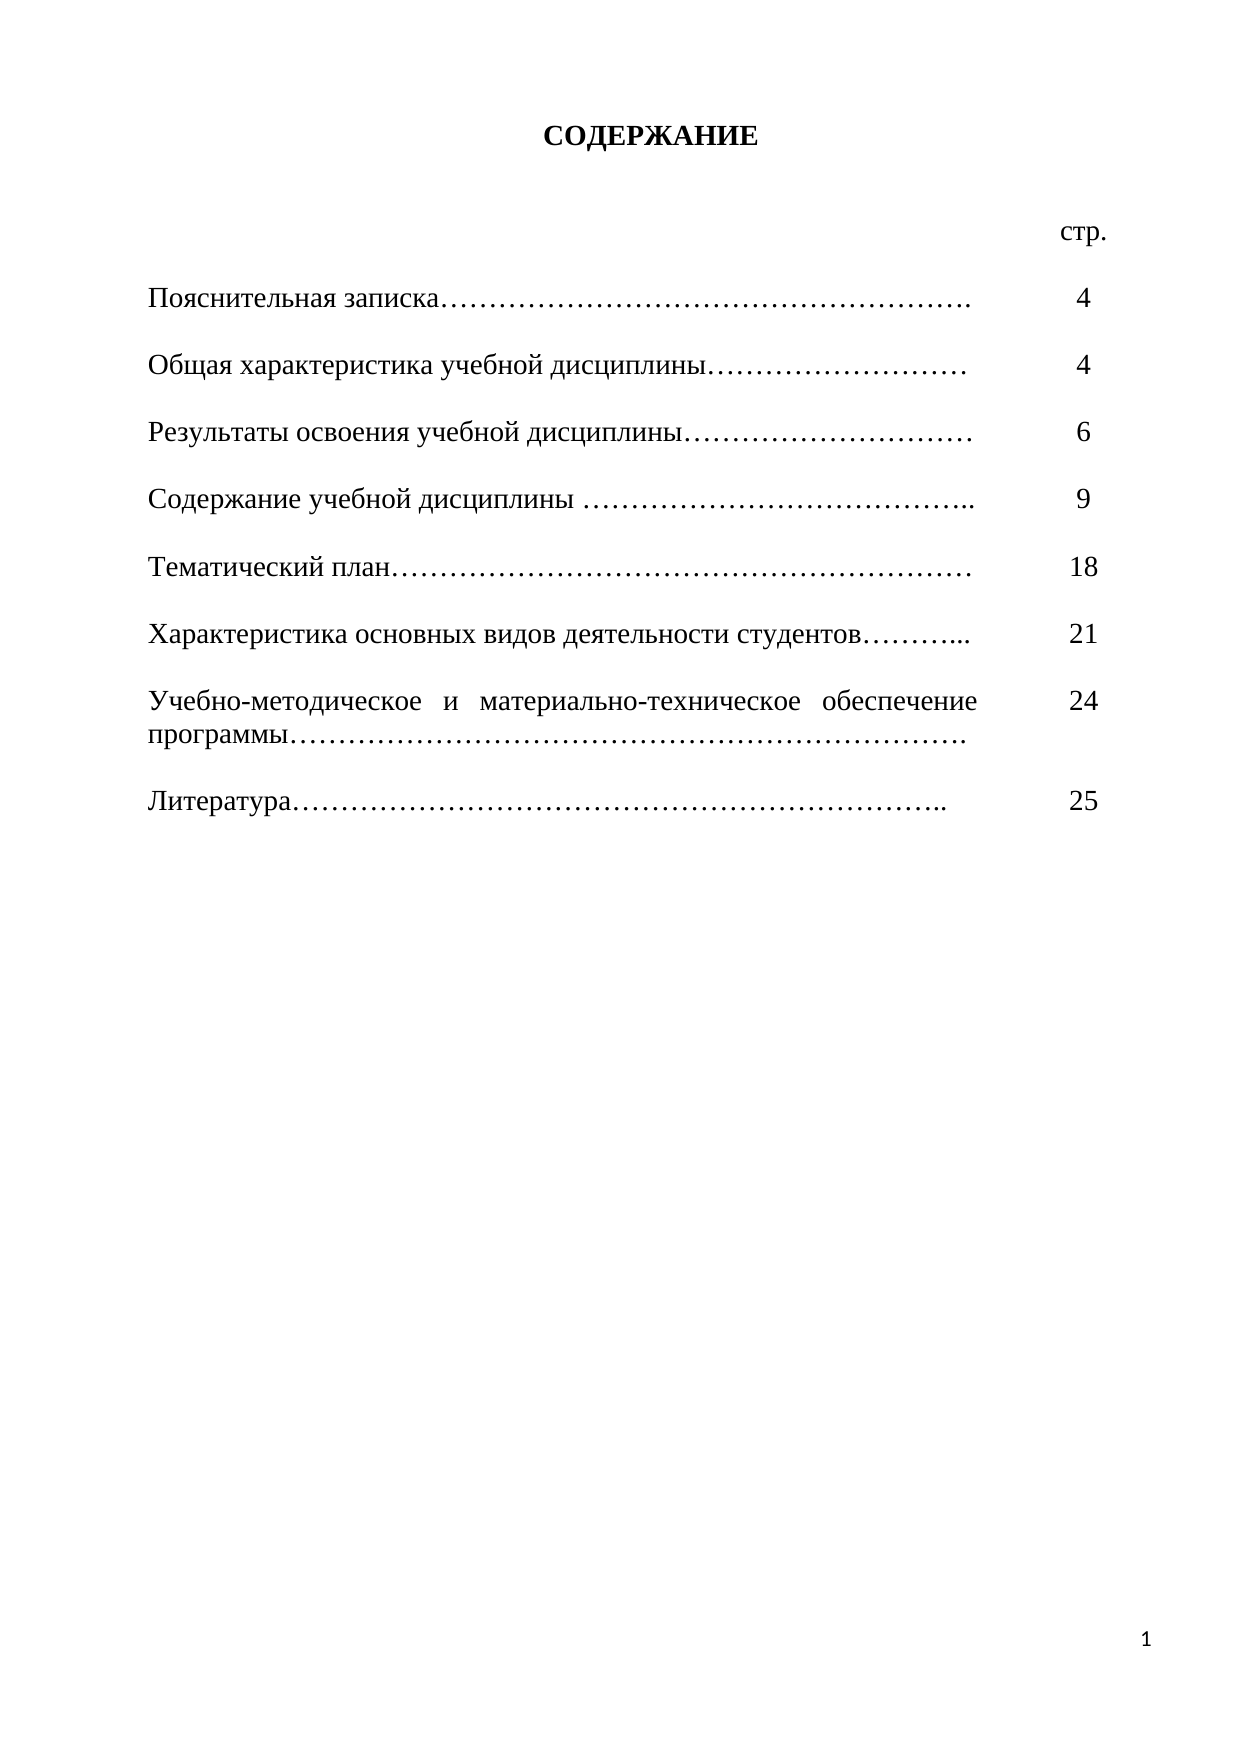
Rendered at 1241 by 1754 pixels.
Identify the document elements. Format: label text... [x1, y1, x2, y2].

table_cell Литература………………………………………………………….. [136, 784, 989, 851]
table_cell 21 [989, 616, 1178, 683]
table_cell 25 [989, 784, 1178, 851]
table_cell Учебно-методическое и материально-техническое обеспечение программы……………………………………………………………. [136, 683, 989, 783]
table_cell 6 [989, 415, 1178, 482]
table_cell 18 [989, 549, 1178, 616]
table_cell 4 [989, 348, 1178, 414]
table_cell Результаты освоения учебной дисциплины………………………… [136, 415, 989, 482]
table_cell 24 [989, 683, 1178, 783]
table_cell Содержание учебной дисциплины ………………………………….. [136, 482, 989, 549]
table_cell Тематический план…………………………………………………… [136, 549, 989, 616]
table_cell Характеристика основных видов деятельности студентов………... [136, 616, 989, 683]
text СОДЕРЖАНИЕ [148, 118, 1154, 152]
text стр. [148, 213, 1152, 247]
table_header Пояснительная записка………………………………………………. [136, 280, 989, 347]
table_header 4 [989, 280, 1178, 347]
table_cell 9 [989, 482, 1178, 549]
table_cell Общая характеристика учебной дисциплины……………………… [136, 348, 989, 414]
